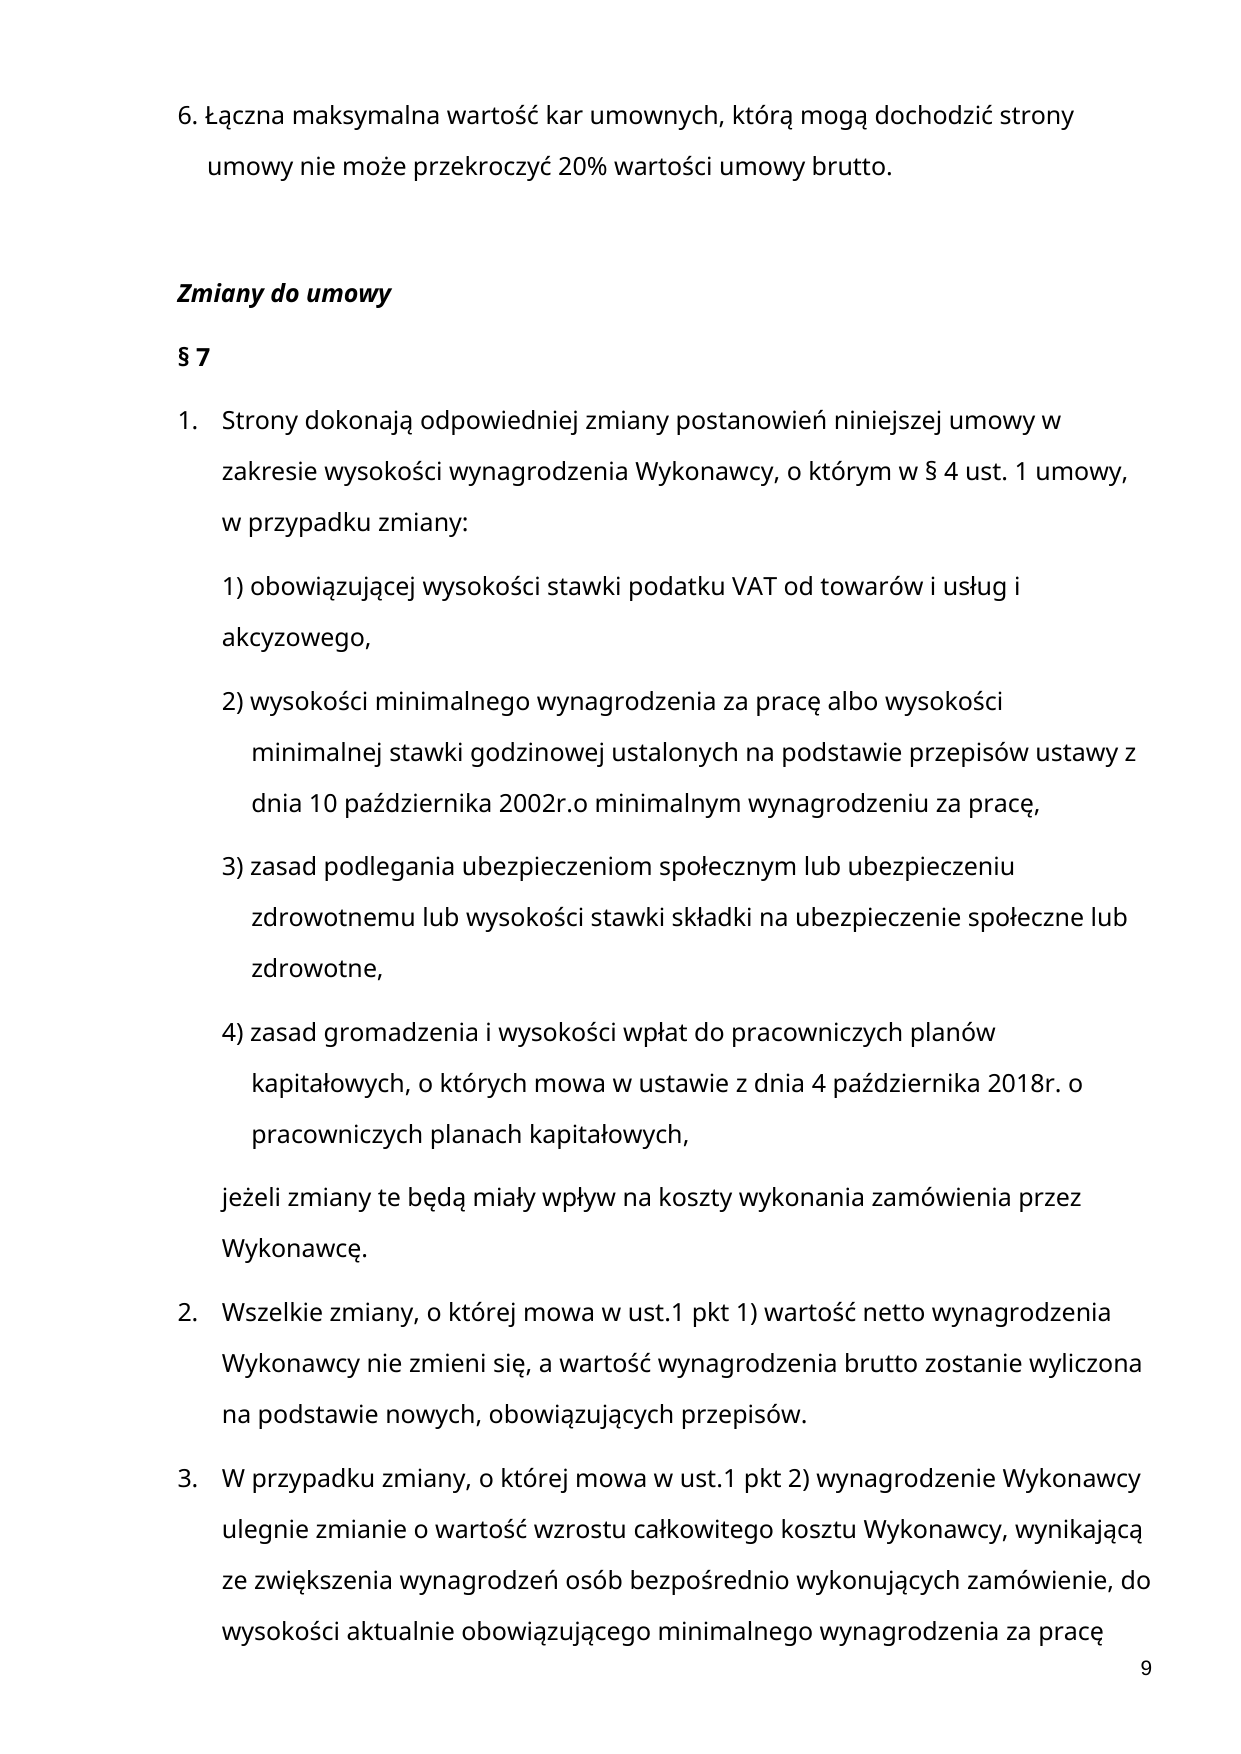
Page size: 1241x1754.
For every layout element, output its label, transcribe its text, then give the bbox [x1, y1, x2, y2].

text jeżeli zmiany te będą miały wpływ na koszty wykonania zamówienia przez Wykonawcę. [222, 1180, 1152, 1265]
subtitle Zmiany do umowy [177, 276, 1152, 310]
text § 7 [177, 339, 1152, 373]
text 1) obowiązującej wysokości stawki podatku VAT od towarów i usług i akcyzowego, [222, 568, 1152, 654]
list Wszelkie zmiany, o której mowa w ust.1 pkt 1) wartość netto wynagrodzenia Wykonawcy nie zmieni się, a wartość wynagrodzenia brutto zostanie wyliczona na podstawie nowych, obowiązujących przepisów. [177, 1294, 1152, 1431]
text 6. Łączna maksymalna wartość kar umownych, którą mogą dochodzić strony umowy nie może przekroczyć 20% wartości umowy brutto. [177, 98, 1152, 183]
text 4) zasad gromadzenia i wysokości wpłat do pracowniczych planów kapitałowych, o których mowa w ustawie z dnia 4 października 2018r. o pracowniczych planach kapitałowych, [222, 1014, 1152, 1151]
list Strony dokonają odpowiedniej zmiany postanowień niniejszej umowy w zakresie wysokości wynagrodzenia Wykonawcy, o którym w § 4 ust. 1 umowy, w przypadku zmiany: [177, 403, 1152, 539]
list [177, 1460, 1152, 1647]
text 2) wysokości minimalnego wynagrodzenia za pracę albo wysokości minimalnej stawki godzinowej ustalonych na podstawie przepisów ustawy z dnia 10 października 2002r.o minimalnym wynagrodzeniu za pracę, [222, 683, 1152, 819]
text 3) zasad podlegania ubezpieczeniom społecznym lub ubezpieczeniu zdrowotnemu lub wysokości stawki składki na ubezpieczenie społeczne lub zdrowotne, [222, 849, 1152, 985]
